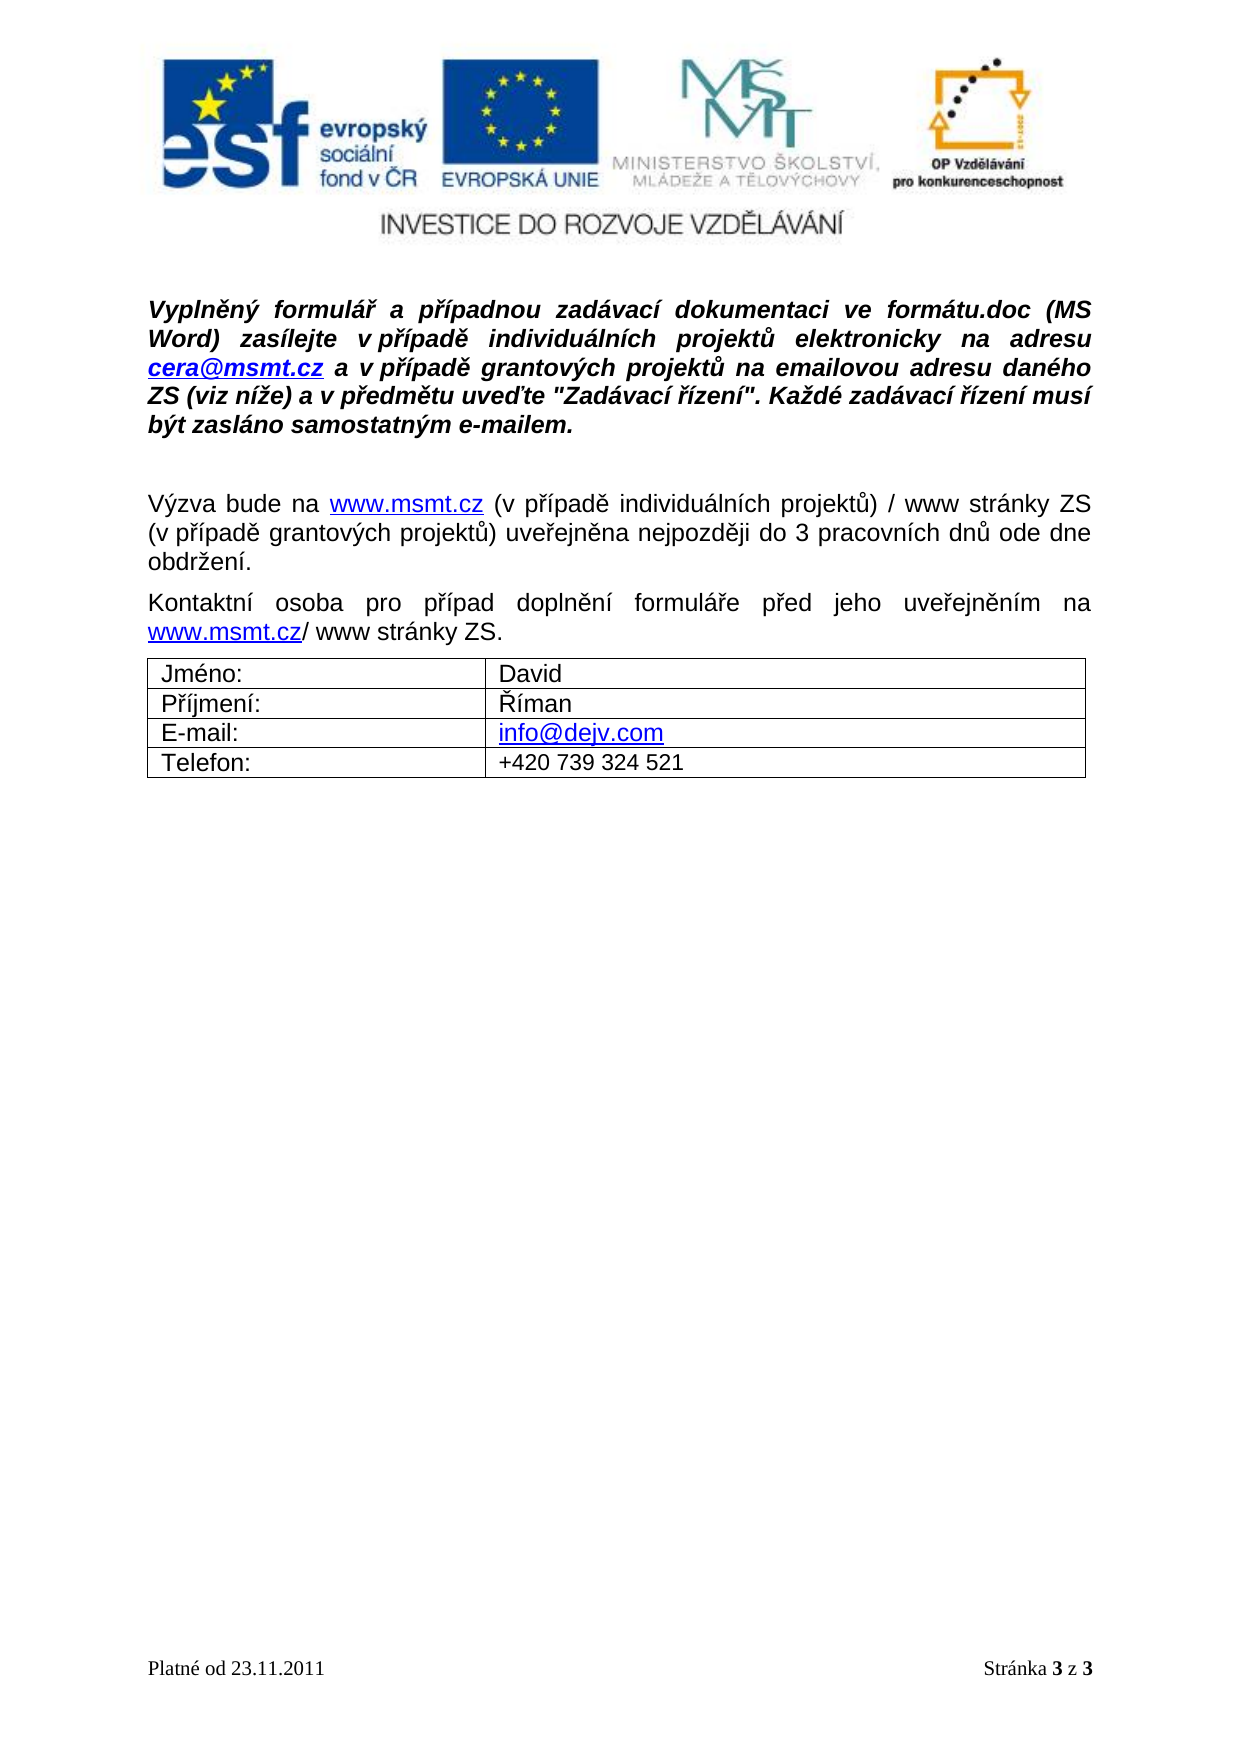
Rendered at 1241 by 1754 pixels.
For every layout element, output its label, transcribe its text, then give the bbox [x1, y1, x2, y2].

table_cell Příjmení: [148, 689, 485, 717]
table_cell info@dejv.com [486, 719, 1085, 747]
text Kontaktní osoba pro případ doplnění formuláře před jeho uveřejněním na www.msmt.cz/ www stránky ZS. [148, 588, 1093, 645]
table_header David [486, 659, 1085, 688]
picture [116, 20, 1125, 267]
text Výzva bude na www.msmt.cz (v případě individuálních projektů) / www stránky ZS (v případě grantových projektů) uveřejněna nejpozději do 3 pracovních dnů ode dne obdržení. [148, 489, 1093, 575]
table_cell Říman [486, 689, 1085, 717]
table_cell +420 739 324 521 [486, 748, 1085, 777]
table_cell Telefon: [148, 748, 485, 777]
table_cell E-mail: [148, 719, 485, 747]
table_header Jméno: [148, 659, 485, 688]
text Vyplněný formulář a případnou zadávací dokumentaci ve formátu.doc (MS Word) zasílejte v případě individuálních projektů elektronicky na adresu cera@msmt.cz a v případě grantových projektů na emailovou adresu daného ZS (viz níže) a v předmětu uveďte "Zadávací řízení". Každé zadávací řízení musí být zasláno samostatným e-mailem. [148, 295, 1093, 439]
